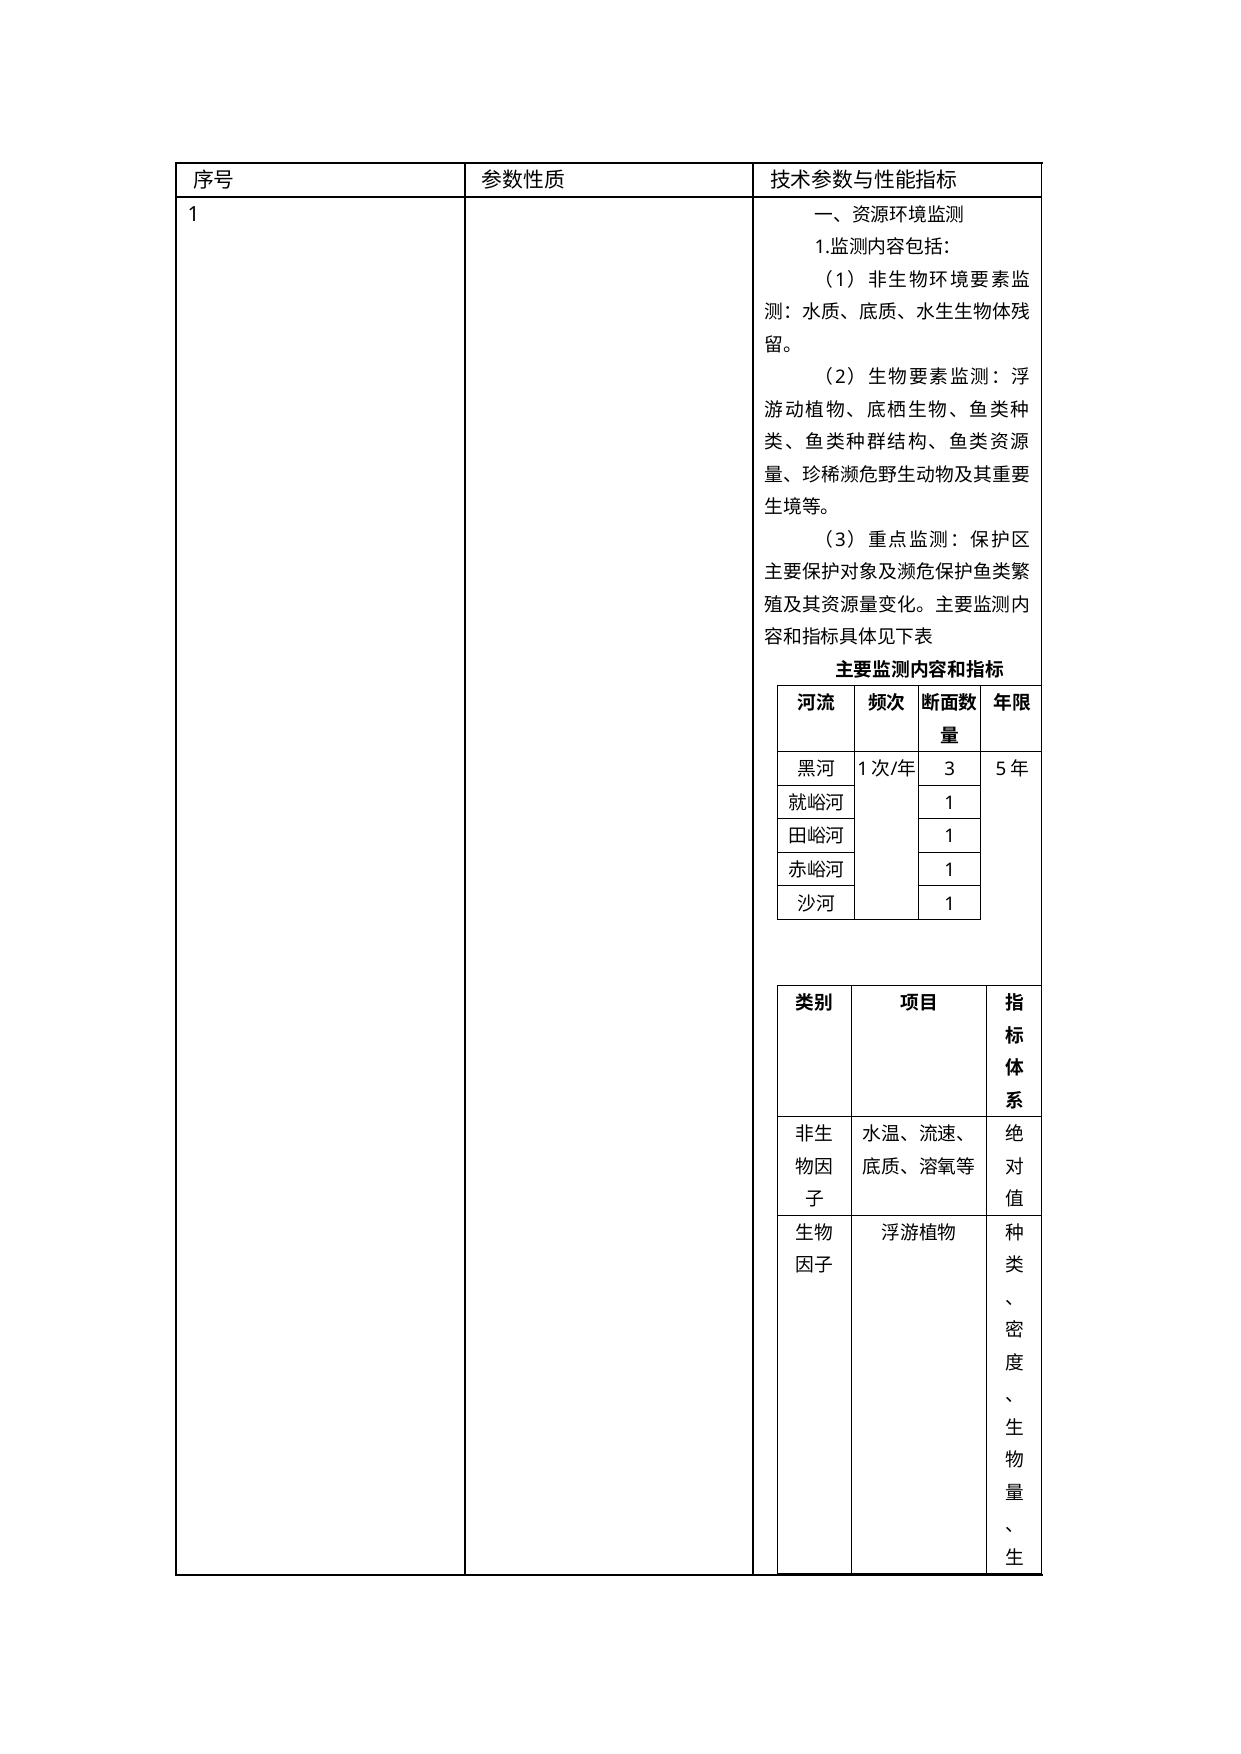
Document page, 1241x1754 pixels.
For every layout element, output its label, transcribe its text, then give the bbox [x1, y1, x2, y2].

table_header 参数性质 [466, 164, 752, 196]
table_header 序号 [177, 164, 464, 196]
table_cell [466, 198, 752, 1574]
table_header 技术参数与性能指标 [754, 164, 1041, 196]
table_cell 1 [177, 198, 464, 1574]
